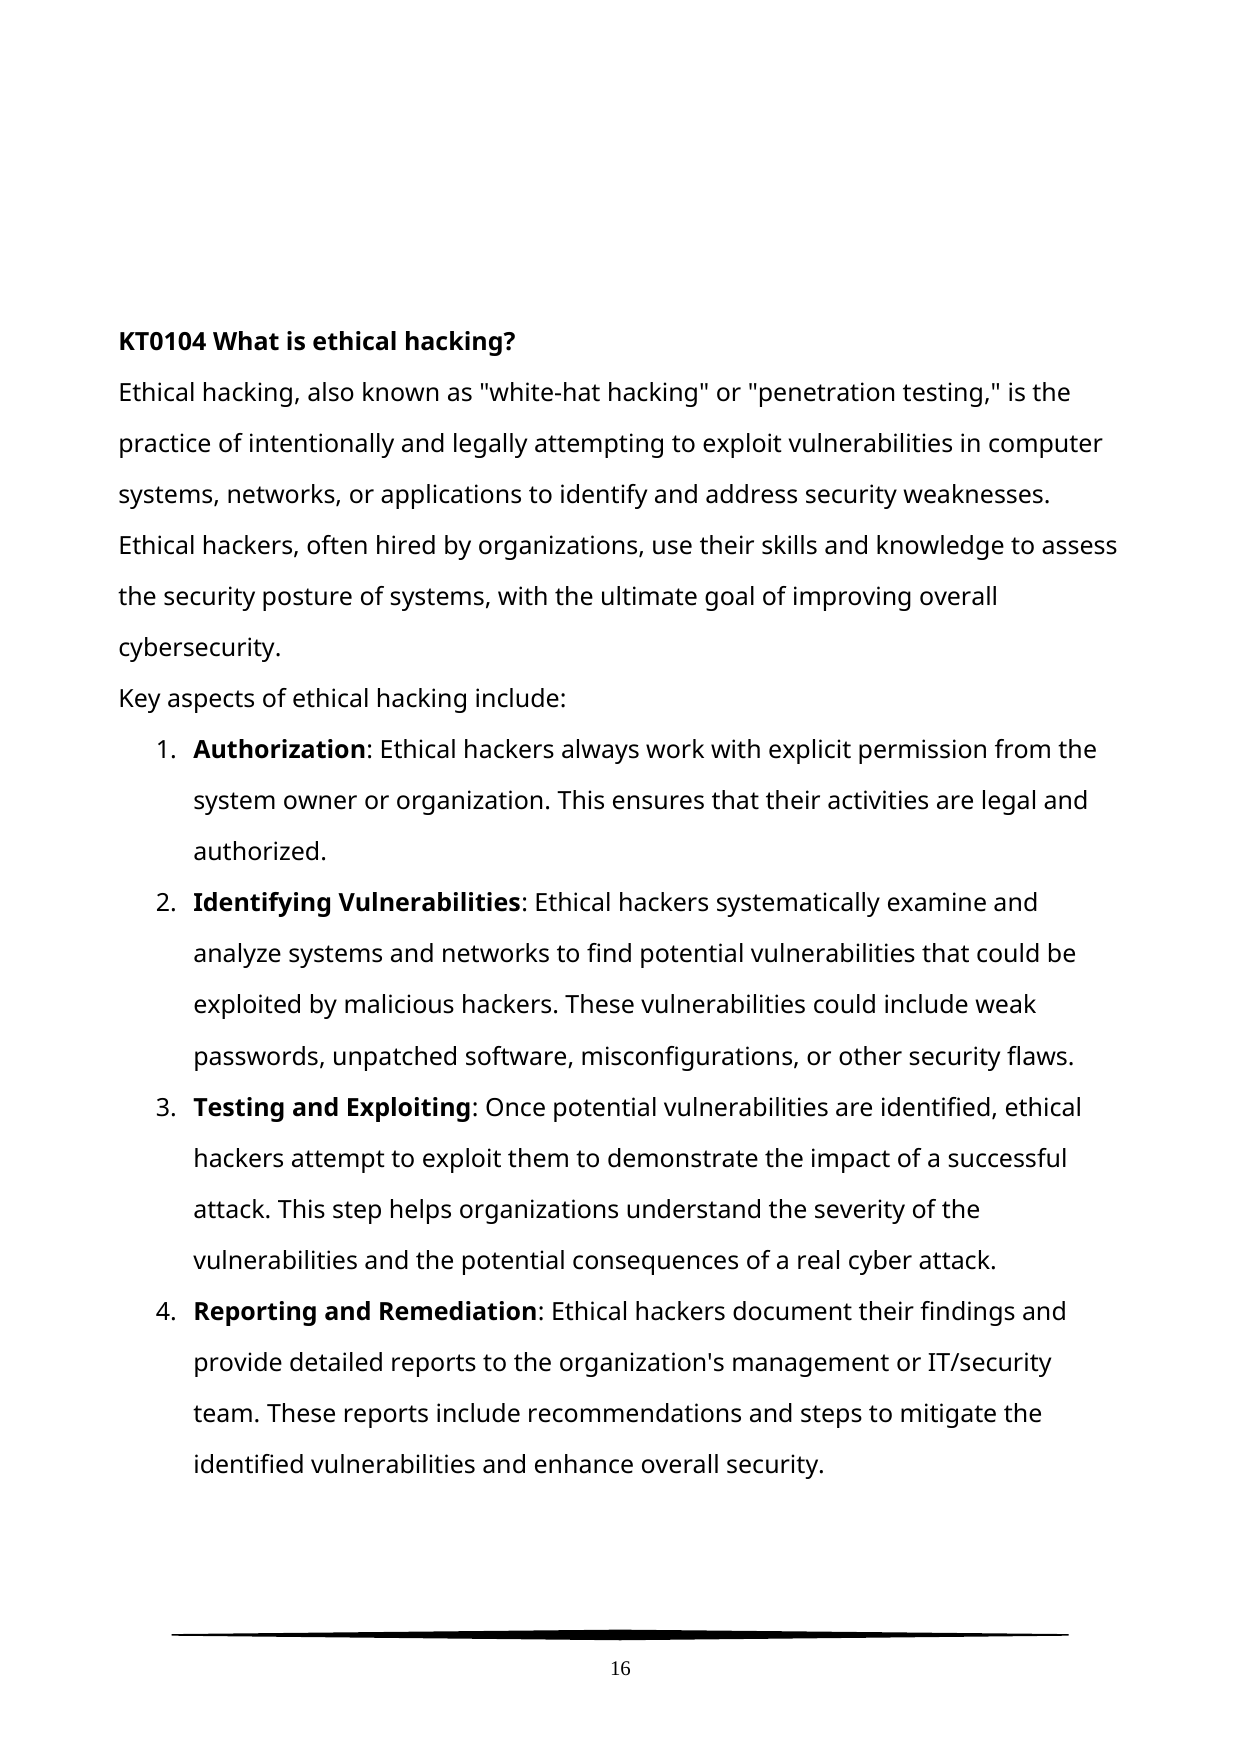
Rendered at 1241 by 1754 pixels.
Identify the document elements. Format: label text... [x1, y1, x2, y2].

text KT0104 What is ethical hacking? [118, 324, 1122, 358]
list Identifying Vulnerabilities: Ethical hackers systematically examine and analyze systems and networks to find potential vulnerabilities that could be exploited by malicious hackers. These vulnerabilities could include weak passwords, unpatched software, misconfigurations, or other security flaws. [156, 885, 1122, 1072]
list Authorization: Ethical hackers always work with explicit permission from the system owner or organization. This ensures that their activities are legal and authorized. [156, 732, 1122, 868]
text Key aspects of ethical hacking include: [118, 681, 1122, 715]
text Ethical hacking, also known as "white-hat hacking" or "penetration testing," is the practice of intentionally and legally attempting to exploit vulnerabilities in computer systems, networks, or applications to identify and address security weaknesses. Ethical hackers, often hired by organizations, use their skills and knowledge to assess the security posture of systems, with the ultimate goal of improving overall cybersecurity. [118, 375, 1122, 664]
list Testing and Exploiting: Once potential vulnerabilities are identified, ethical hackers attempt to exploit them to demonstrate the impact of a successful attack. This step helps organizations understand the severity of the vulnerabilities and the potential consequences of a real cyber attack. [156, 1089, 1122, 1276]
list Reporting and Remediation: Ethical hackers document their findings and provide detailed reports to the organization's management or IT/security team. These reports include recommendations and steps to mitigate the identified vulnerabilities and enhance overall security. [156, 1293, 1122, 1481]
